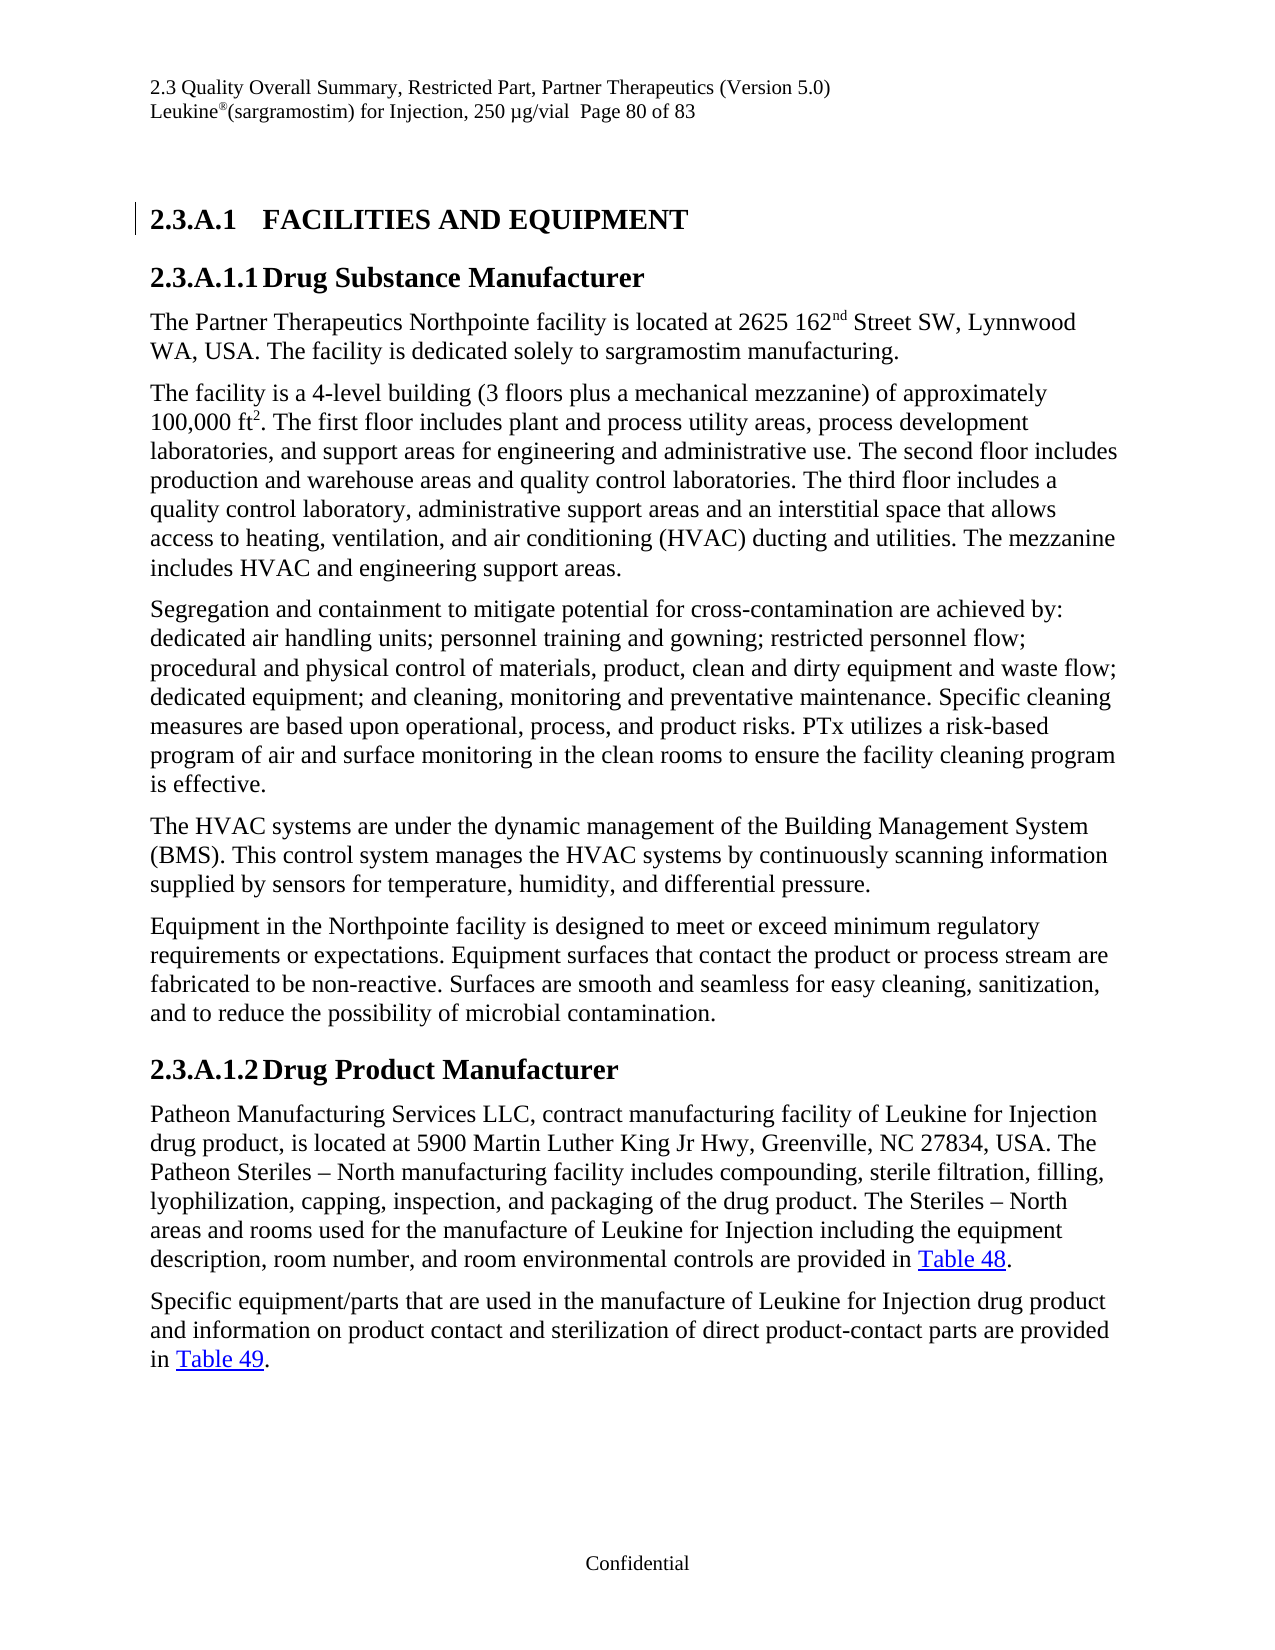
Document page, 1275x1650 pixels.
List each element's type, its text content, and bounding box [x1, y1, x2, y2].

text The facility is a 4-level building (3 floors plus a mechanical mezzanine) of approximately 100,000 ft2. The first floor includes plant and process utility areas, process development laboratories, and support areas for engineering and administrative use. The second floor includes production and warehouse areas and quality control laboratories. The third floor includes a quality control laboratory, administrative support areas and an interstitial space that allows access to heating, ventilation, and air conditioning (HVAC) ducting and utilities. The mezzanine includes HVAC and engineering support areas. [150, 377, 1125, 581]
subtitle 2.3.A.1.2 Drug Product Manufacturer [150, 1052, 1125, 1086]
text Specific equipment/parts that are used in the manufacture of Leukine for Injection drug product and information on product contact and sterilization of direct product-contact parts are provided in Table 49. [150, 1286, 1125, 1373]
text Patheon Manufacturing Services LLC, contract manufacturing facility of Leukine for Injection drug product, is located at 5900 Martin Luther King Jr Hwy, Greenville, NC 27834, USA. The Patheon Steriles – North manufacturing facility includes compounding, sterile filtration, filling, lyophilization, capping, inspection, and packaging of the drug product. The Steriles – North areas and rooms used for the manufacture of Leukine for Injection including the equipment description, room number, and room environmental controls are provided in Table 48. [150, 1098, 1125, 1273]
text Equipment in the Northpointe facility is designed to meet or exceed minimum regulatory requirements or expectations. Equipment surfaces that contact the product or process stream are fabricated to be non-reactive. Surfaces are smooth and seamless for easy cleaning, sanitization, and to reduce the possibility of microbial contamination. [150, 911, 1125, 1027]
subtitle 2.3.A.1.1 Drug Substance Manufacturer [150, 260, 1125, 294]
subtitle 2.3.A.1 Facilities and Equipment [150, 202, 1125, 235]
text The Partner Therapeutics Northpointe facility is located at 2625 162nd Street SW, Lynnwood WA, USA. The facility is dedicated solely to sargramostim manufacturing. [150, 306, 1125, 365]
text The HVAC systems are under the dynamic management of the Building Management System (BMS). This control system manages the HVAC systems by continuously scanning information supplied by sensors for temperature, humidity, and differential pressure. [150, 811, 1125, 898]
text Segregation and containment to mitigate potential for cross-contamination are achieved by: dedicated air handling units; personnel training and gowning; restricted personnel flow; procedural and physical control of materials, product, clean and dirty equipment and waste flow; dedicated equipment; and cleaning, monitoring and preventative maintenance. Specific cleaning measures are based upon operational, process, and product risks. PTx utilizes a risk-based program of air and surface monitoring in the clean rooms to ensure the facility cleaning program is effective. [150, 594, 1125, 798]
